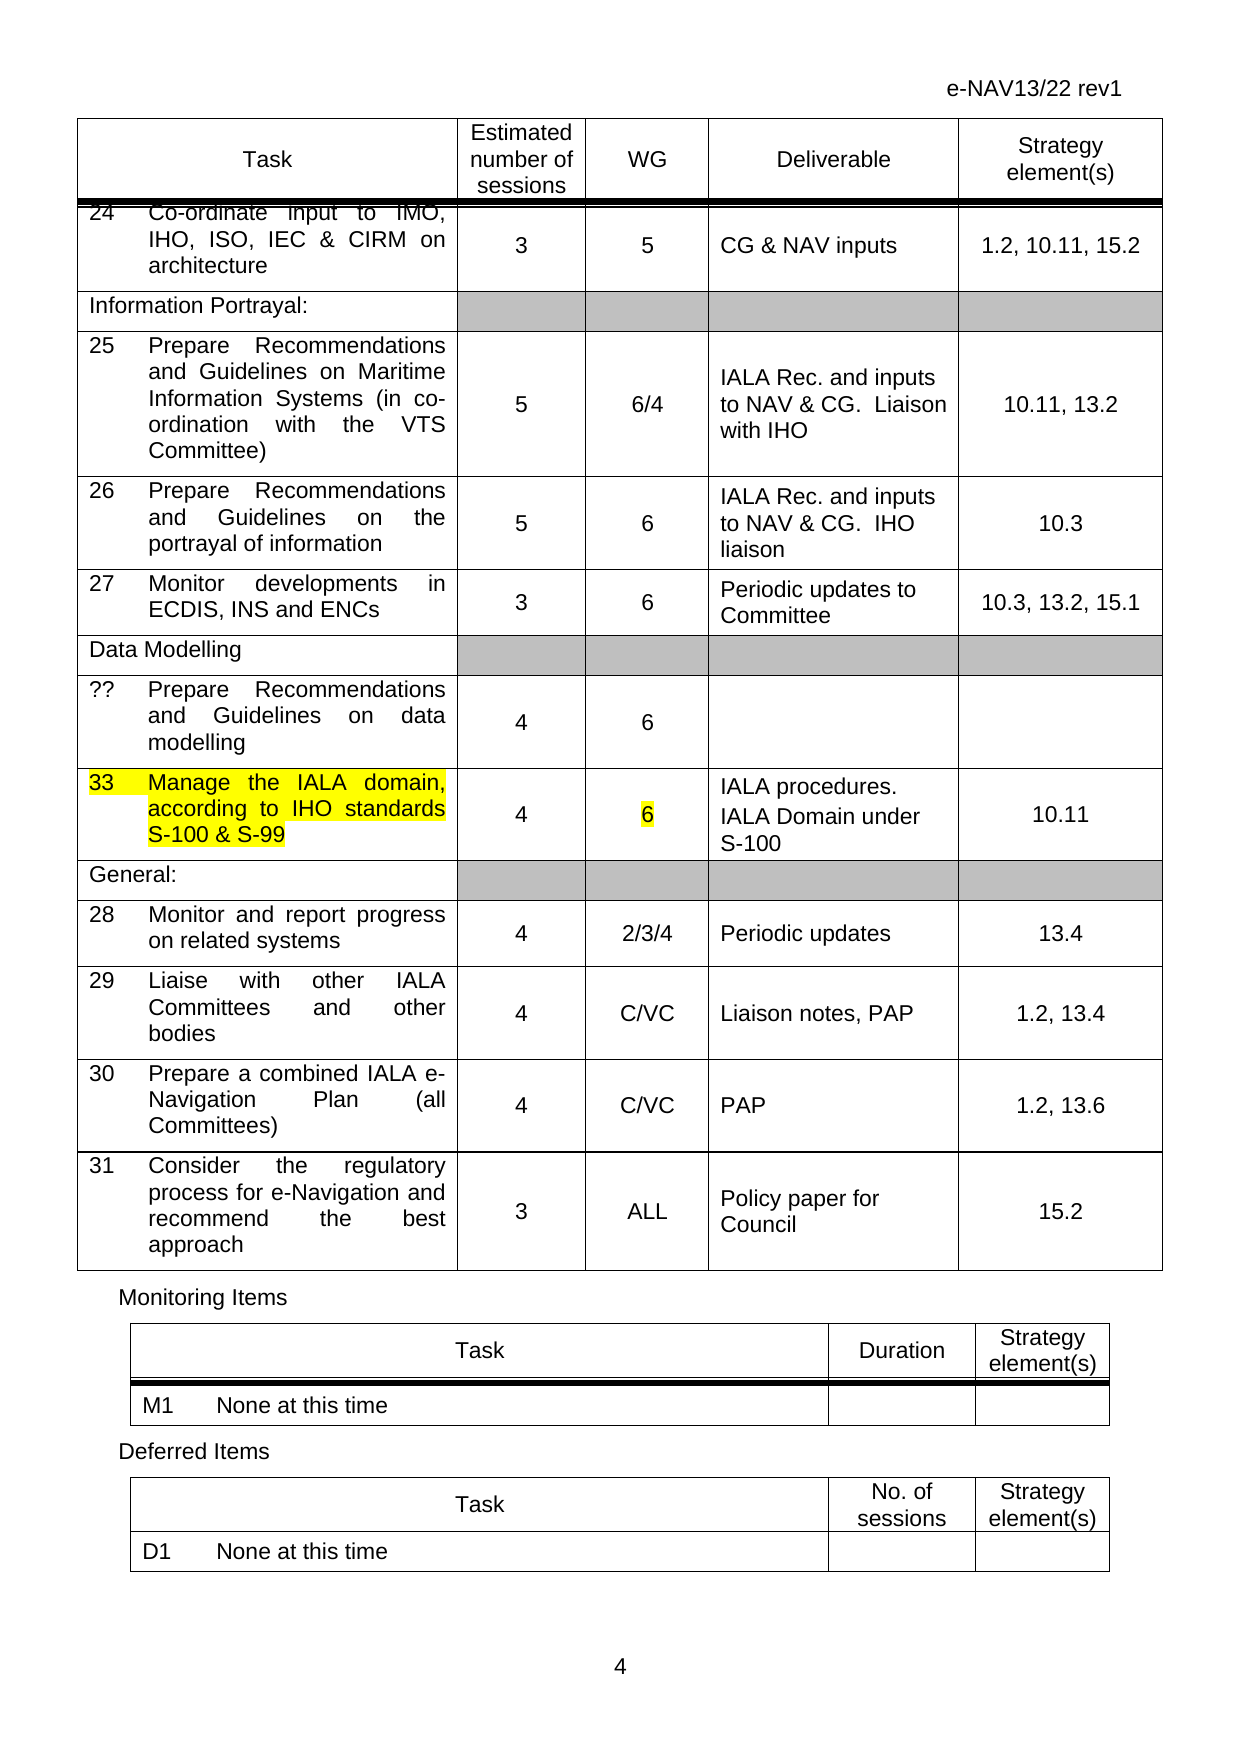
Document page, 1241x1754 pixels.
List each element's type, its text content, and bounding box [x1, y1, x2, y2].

table_header Duration [829, 1324, 975, 1376]
table_cell 6 [586, 477, 708, 569]
table_header Estimated number of sessions [458, 119, 585, 198]
table_cell CG & NAV inputs [709, 208, 958, 291]
table_cell ?? Prepare Recommendations and Guidelines on data modelling [78, 676, 457, 767]
table_cell 10.11, 13.2 [959, 332, 1162, 476]
table_cell [458, 292, 585, 331]
table_cell Monitor and report progress on related systems [78, 901, 457, 966]
table_cell 13.4 [959, 901, 1162, 966]
table_cell 10.3 [959, 477, 1162, 569]
table_header Task [78, 119, 457, 198]
table_cell 6 [586, 676, 708, 767]
table_cell 4 [458, 676, 585, 767]
table_cell IALA procedures. IALA Domain under S-100 [709, 769, 958, 860]
table_cell [976, 1386, 1109, 1425]
table_cell 3 [458, 1153, 585, 1270]
table_cell IALA Rec. and inputs to NAV & CG. Liaison with IHO [709, 332, 958, 476]
table_header Strategy element(s) [976, 1478, 1109, 1531]
table_cell Prepare Recommendations and Guidelines on the portrayal of information [78, 477, 457, 569]
table_cell PAP [709, 1060, 958, 1151]
table_header Strategy element(s) [976, 1324, 1109, 1376]
table_cell [709, 636, 958, 675]
table_cell 6/4 [586, 332, 708, 476]
table_cell 4 [458, 769, 585, 860]
table_cell IALA Rec. and inputs to NAV & CG. IHO liaison [709, 477, 958, 569]
table_cell M1 None at this time [131, 1386, 828, 1425]
table_cell 5 [586, 208, 708, 291]
table_cell 3 [458, 570, 585, 635]
table_cell [709, 861, 958, 900]
table_cell Periodic updates [709, 901, 958, 966]
table_cell 1.2, 13.6 [959, 1060, 1162, 1151]
table_header WG [586, 119, 708, 198]
table_cell Information Portrayal: [78, 292, 457, 331]
table_cell Co-ordinate input to IMO, IHO, ISO, IEC & CIRM on architecture [78, 208, 457, 291]
table_cell Liaison notes, PAP [709, 967, 958, 1059]
table_cell [586, 292, 708, 331]
table_cell 5 [458, 477, 585, 569]
table_cell 4 [458, 1060, 585, 1151]
table_cell 5 [458, 332, 585, 476]
table_cell 2/3/4 [586, 901, 708, 966]
table_cell Prepare a combined IALA e-Navigation Plan (all Committees) [78, 1060, 457, 1151]
text Deferred Items [118, 1438, 1122, 1464]
table_cell [709, 676, 958, 767]
table_cell C/VC [586, 967, 708, 1059]
table_cell D1 None at this time [131, 1532, 828, 1571]
table_header Strategy element(s) [959, 119, 1162, 198]
table_cell [458, 861, 585, 900]
table_cell Liaise with other IALA Committees and other bodies [78, 967, 457, 1059]
table_cell 4 [458, 901, 585, 966]
table_cell 10.11 [959, 769, 1162, 860]
table_header Task [131, 1478, 828, 1531]
table_cell General: [78, 861, 457, 900]
table_cell [829, 1386, 975, 1425]
table_cell 6 [586, 769, 708, 860]
table_cell [709, 292, 958, 331]
table_cell 33 Manage the IALA domain, according to IHO standards S-100 & S-99 [78, 769, 457, 860]
table_cell [829, 1532, 975, 1571]
table_cell 3 [458, 208, 585, 291]
table_header Deliverable [709, 119, 958, 198]
table_cell Periodic updates to Committee [709, 570, 958, 635]
table_cell Policy paper for Council [709, 1153, 958, 1270]
table_cell C/VC [586, 1060, 708, 1151]
table_cell ALL [586, 1153, 708, 1270]
table_cell Monitor developments in ECDIS, INS and ENCs [78, 570, 457, 635]
table_header Task [131, 1324, 828, 1376]
table_cell 15.2 [959, 1153, 1162, 1270]
table_cell Consider the regulatory process for e-Navigation and recommend the best approach [78, 1153, 457, 1270]
table_cell [586, 861, 708, 900]
table_cell 4 [458, 967, 585, 1059]
table_cell [586, 636, 708, 675]
table_cell [959, 861, 1162, 900]
table_cell 1.2, 10.11, 15.2 [959, 208, 1162, 291]
table_cell [959, 676, 1162, 767]
table_cell 1.2, 13.4 [959, 967, 1162, 1059]
table_cell 6 [586, 570, 708, 635]
table_cell [959, 292, 1162, 331]
table_cell Prepare Recommendations and Guidelines on Maritime Information Systems (in co-ordination with the VTS Committee) [78, 332, 457, 476]
table_cell [959, 636, 1162, 675]
text Monitoring Items [118, 1284, 1122, 1310]
table_cell Data Modelling [78, 636, 457, 675]
table_cell 10.3, 13.2, 15.1 [959, 570, 1162, 635]
table_cell [976, 1532, 1109, 1571]
table_cell [458, 636, 585, 675]
table_header No. of sessions [829, 1478, 975, 1531]
